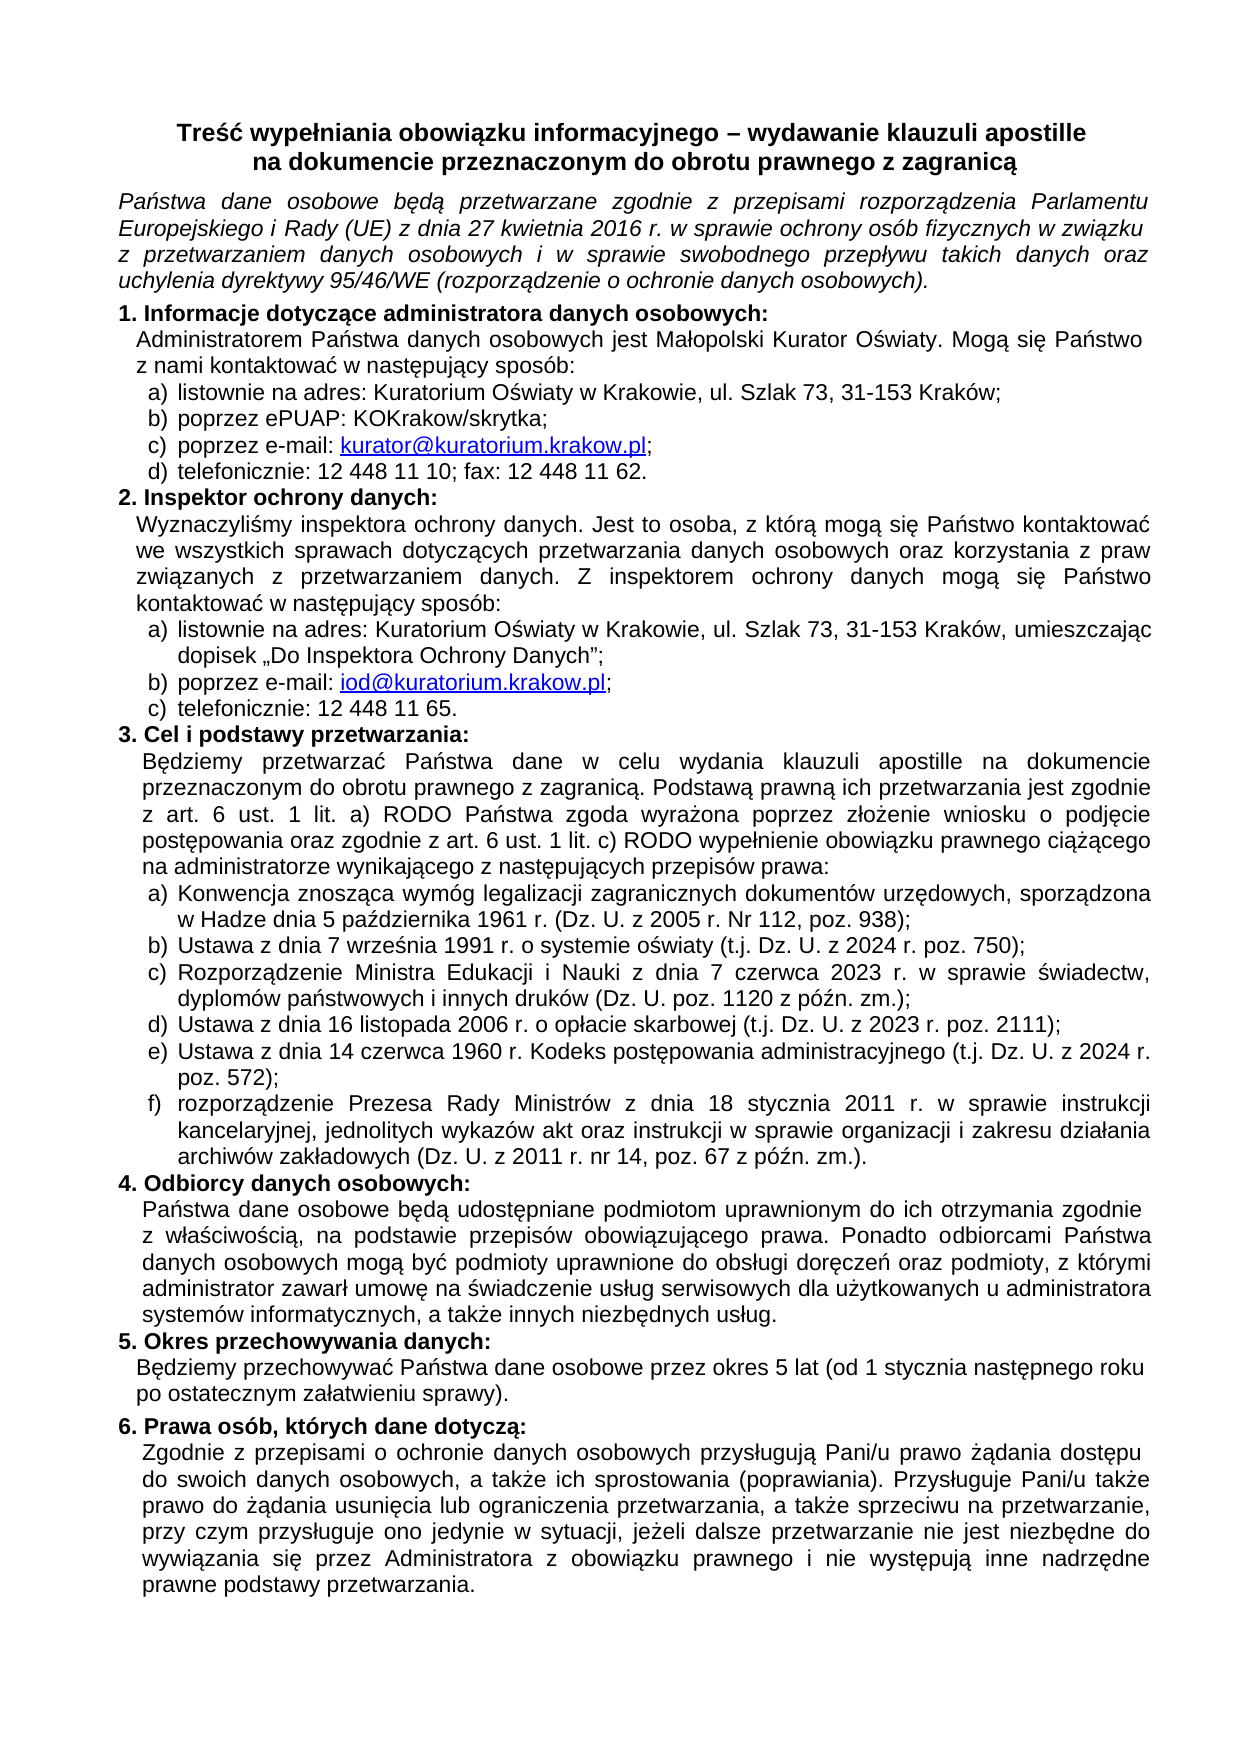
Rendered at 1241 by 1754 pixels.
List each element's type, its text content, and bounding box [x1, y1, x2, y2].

list Ustawa z dnia 7 września 1991 r. o systemie oświaty (t.j. Dz. U. z 2024 r. poz. 750); [148, 932, 1152, 959]
text Administratorem Państwa danych osobowych jest Małopolski Kurator Oświaty. Mogą się Państwo z nami kontaktować w następujący sposób: [136, 326, 1152, 379]
list Ustawa z dnia 14 czerwca 1960 r. Kodeks postępowania administracyjnego (t.j. Dz. U. z 2024 r. poz. 572); [148, 1038, 1152, 1090]
text Treść wypełniania obowiązku informacyjnego – wydawanie klauzuli apostille na dokumencie przeznaczonym do obrotu prawnego z zagranicą [118, 118, 1152, 176]
list telefonicznie: 12 448 11 10; fax: 12 448 11 62. [148, 458, 1152, 484]
list listownie na adres: Kuratorium Oświaty w Krakowie, ul. Szlak 73, 31-153 Kraków, umieszczając dopisek „Do Inspektora Ochrony Danych”; [148, 616, 1152, 669]
text Będziemy przechowywać Państwa dane osobowe przez okres 5 lat (od 1 stycznia następnego roku po ostatecznym załatwieniu sprawy). [136, 1354, 1152, 1407]
list Odbiorcy danych osobowych: [118, 1169, 1152, 1196]
list rozporządzenie Prezesa Rady Ministrów z dnia 18 stycznia 2011 r. w sprawie instrukcji kancelaryjnej, jednolitych wykazów akt oraz instrukcji w sprawie organizacji i zakresu działania archiwów zakładowych (Dz. U. z 2011 r. nr 14, poz. 67 z późn. zm.). [148, 1090, 1152, 1169]
list Konwencja znosząca wymóg legalizacji zagranicznych dokumentów urzędowych, sporządzona w Hadze dnia 5 października 1961 r. (Dz. U. z 2005 r. Nr 112, poz. 938); [148, 879, 1152, 932]
list listownie na adres: Kuratorium Oświaty w Krakowie, ul. Szlak 73, 31-153 Kraków; [148, 379, 1152, 405]
list Ustawa z dnia 16 listopada 2006 r. o opłacie skarbowej (t.j. Dz. U. z 2023 r. poz. 2111); [148, 1011, 1152, 1038]
list telefonicznie: 12 448 11 65. [148, 695, 1152, 721]
list Prawa osób, których dane dotyczą: [118, 1413, 1152, 1439]
list Okres przechowywania danych: [118, 1328, 1152, 1354]
list Cel i podstawy przetwarzania: [118, 721, 1152, 748]
list poprzez ePUAP: KOKrakow/skrytka; [148, 405, 1152, 432]
list Informacje dotyczące administratora danych osobowych: [118, 300, 1152, 326]
text Państwa dane osobowe będą przetwarzane zgodnie z przepisami rozporządzenia Parlamentu Europejskiego i Rady (UE) z dnia 27 kwietnia 2016 r. w sprawie ochrony osób fizycznych w związku z przetwarzaniem danych osobowych i w sprawie swobodnego przepływu takich danych oraz uchylenia dyrektywy 95/46/WE (rozporządzenie o ochronie danych osobowych). [118, 188, 1152, 293]
list Inspektor ochrony danych: [118, 484, 1152, 511]
text Wyznaczyliśmy inspektora ochrony danych. Jest to osoba, z którą mogą się Państwo kontaktować we wszystkich sprawach dotyczących przetwarzania danych osobowych oraz korzystania z praw związanych z przetwarzaniem danych. Z inspektorem ochrony danych mogą się Państwo kontaktować w następujący sposób: [136, 511, 1152, 616]
list Państwa dane osobowe będą udostępniane podmiotom uprawnionym do ich otrzymania zgodnie z właściwością, na podstawie przepisów obowiązującego prawa. Ponadto odbiorcami Państwa danych osobowych mogą być podmioty uprawnione do obsługi doręczeń oraz podmioty, z którymi administrator zawarł umowę na świadczenie usług serwisowych dla użytkowanych u administratora systemów informatycznych, a także innych niezbędnych usług. [142, 1196, 1152, 1328]
list poprzez e-mail: iod@kuratorium.krakow.pl; [148, 669, 1152, 695]
list Rozporządzenie Ministra Edukacji i Nauki z dnia 7 czerwca 2023 r. w sprawie świadectw, dyplomów państwowych i innych druków (Dz. U. poz. 1120 z późn. zm.); [148, 959, 1152, 1011]
list Zgodnie z przepisami o ochronie danych osobowych przysługują Pani/u prawo żądania dostępu do swoich danych osobowych, a także ich sprostowania (poprawiania). Przysługuje Pani/u także prawo do żądania usunięcia lub ograniczenia przetwarzania, a także sprzeciwu na przetwarzanie, przy czym przysługuje ono jedynie w sytuacji, jeżeli dalsze przetwarzanie nie jest niezbędne do wywiązania się przez Administratora z obowiązku prawnego i nie występują inne nadrzędne prawne podstawy przetwarzania. [142, 1439, 1152, 1597]
list Będziemy przetwarzać Państwa dane w celu wydania klauzuli apostille na dokumencie przeznaczonym do obrotu prawnego z zagranicą. Podstawą prawną ich przetwarzania jest zgodnie z art. 6 ust. 1 lit. a) RODO Państwa zgoda wyrażona poprzez złożenie wniosku o podjęcie postępowania oraz zgodnie z art. 6 ust. 1 lit. c) RODO wypełnienie obowiązku prawnego ciążącego na administratorze wynikającego z następujących przepisów prawa: [142, 748, 1152, 879]
list poprzez e-mail: kurator@kuratorium.krakow.pl; [148, 432, 1152, 458]
